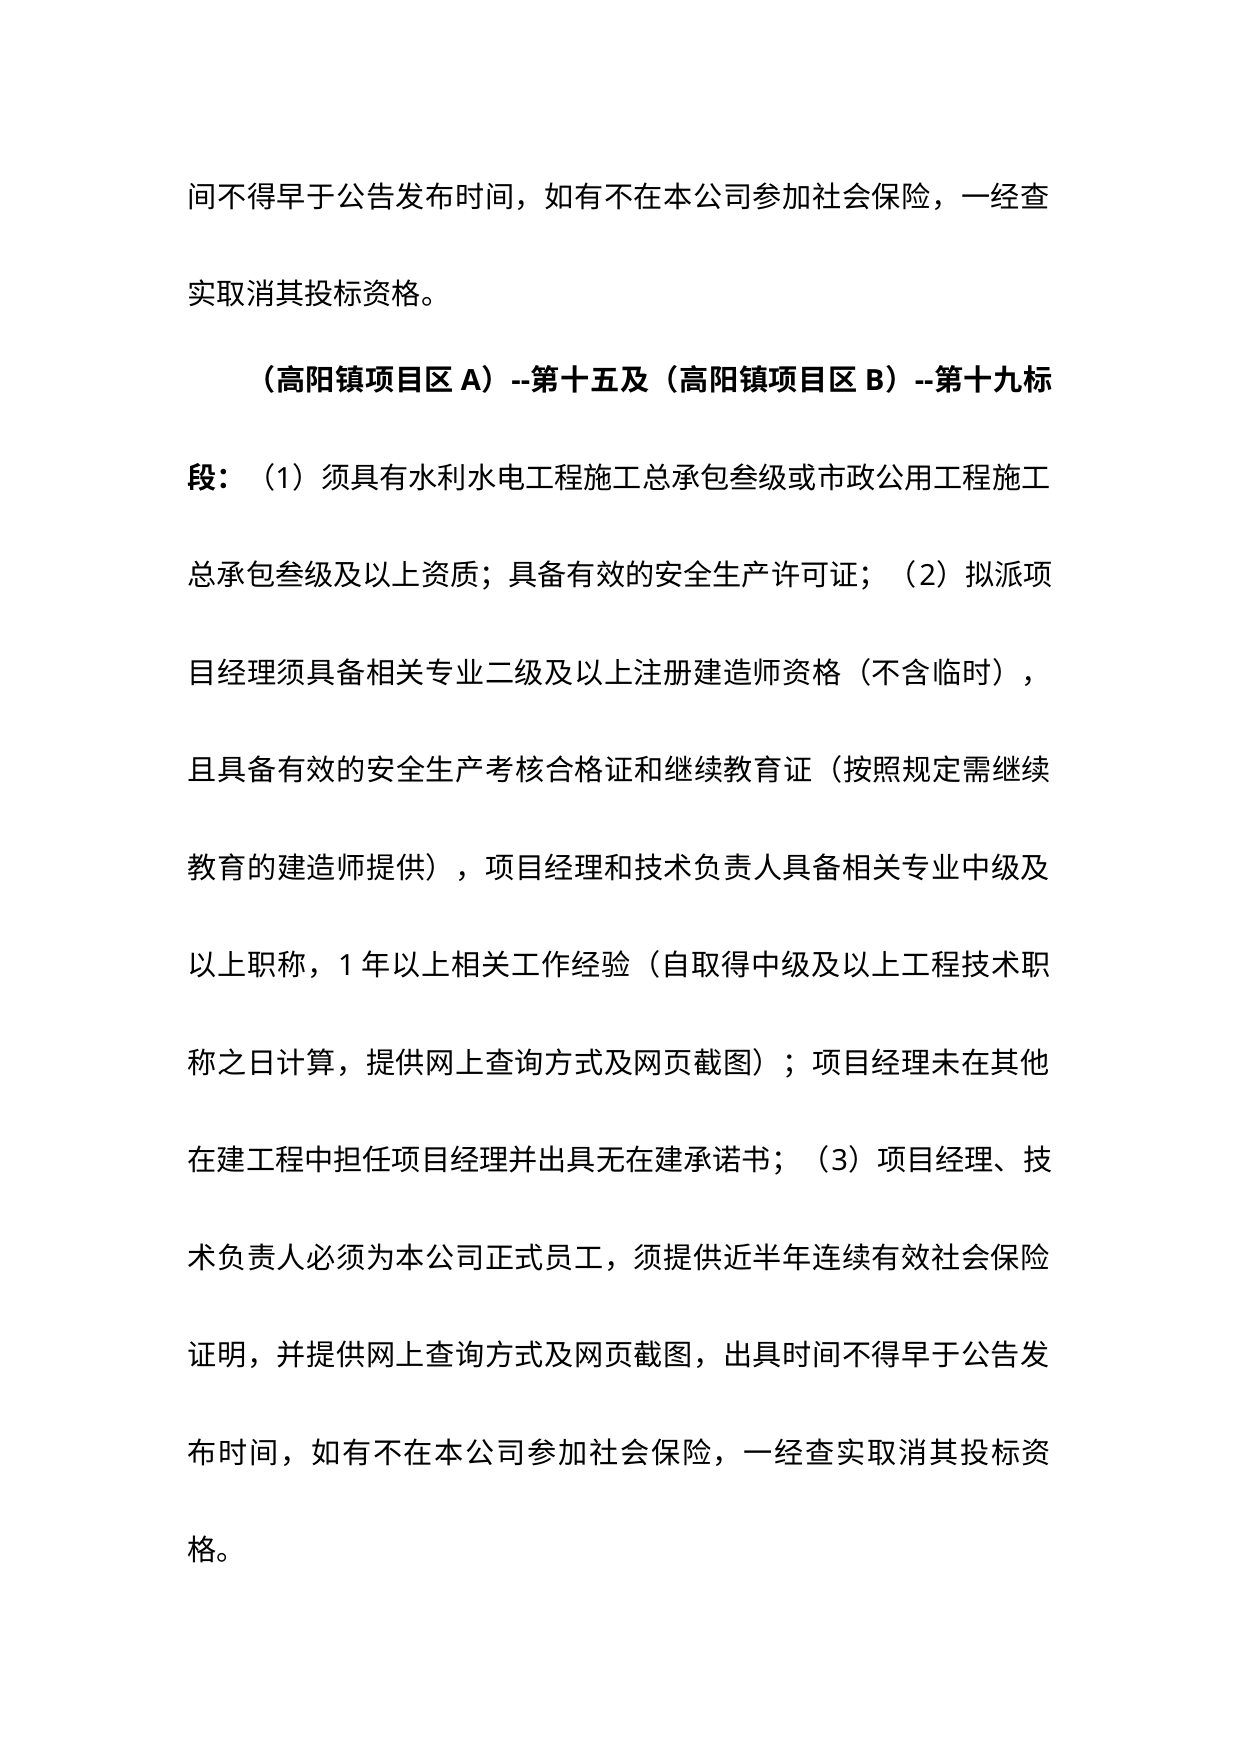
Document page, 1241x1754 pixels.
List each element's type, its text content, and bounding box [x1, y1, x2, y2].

text （高阳镇项目区A）--第十五及（高阳镇项目区B）--第十九标段：（1）须具有水利水电工程施工总承包叁级或市政公用工程施工总承包叁级及以上资质；具备有效的安全生产许可证；（2）拟派项目经理须具备相关专业二级及以上注册建造师资格（不含临时），且具备有效的安全生产考核合格证和继续教育证（按照规定需继续教育的建造师提供），项目经理和技术负责人具备相关专业中级及以上职称，1年以上相关工作经验（自取得中级及以上工程技术职称之日计算，提供网上查询方式及网页截图）；项目经理未在其他在建工程中担任项目经理并出具无在建承诺书；（3）项目经理、技术负责人必须为本公司正式员工，须提供近半年连续有效社会保险证明，并提供网上查询方式及网页截图，出具时间不得早于公告发布时间，如有不在本公司参加社会保险，一经查实取消其投标资格。 [187, 346, 1053, 1581]
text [187, 162, 1053, 324]
